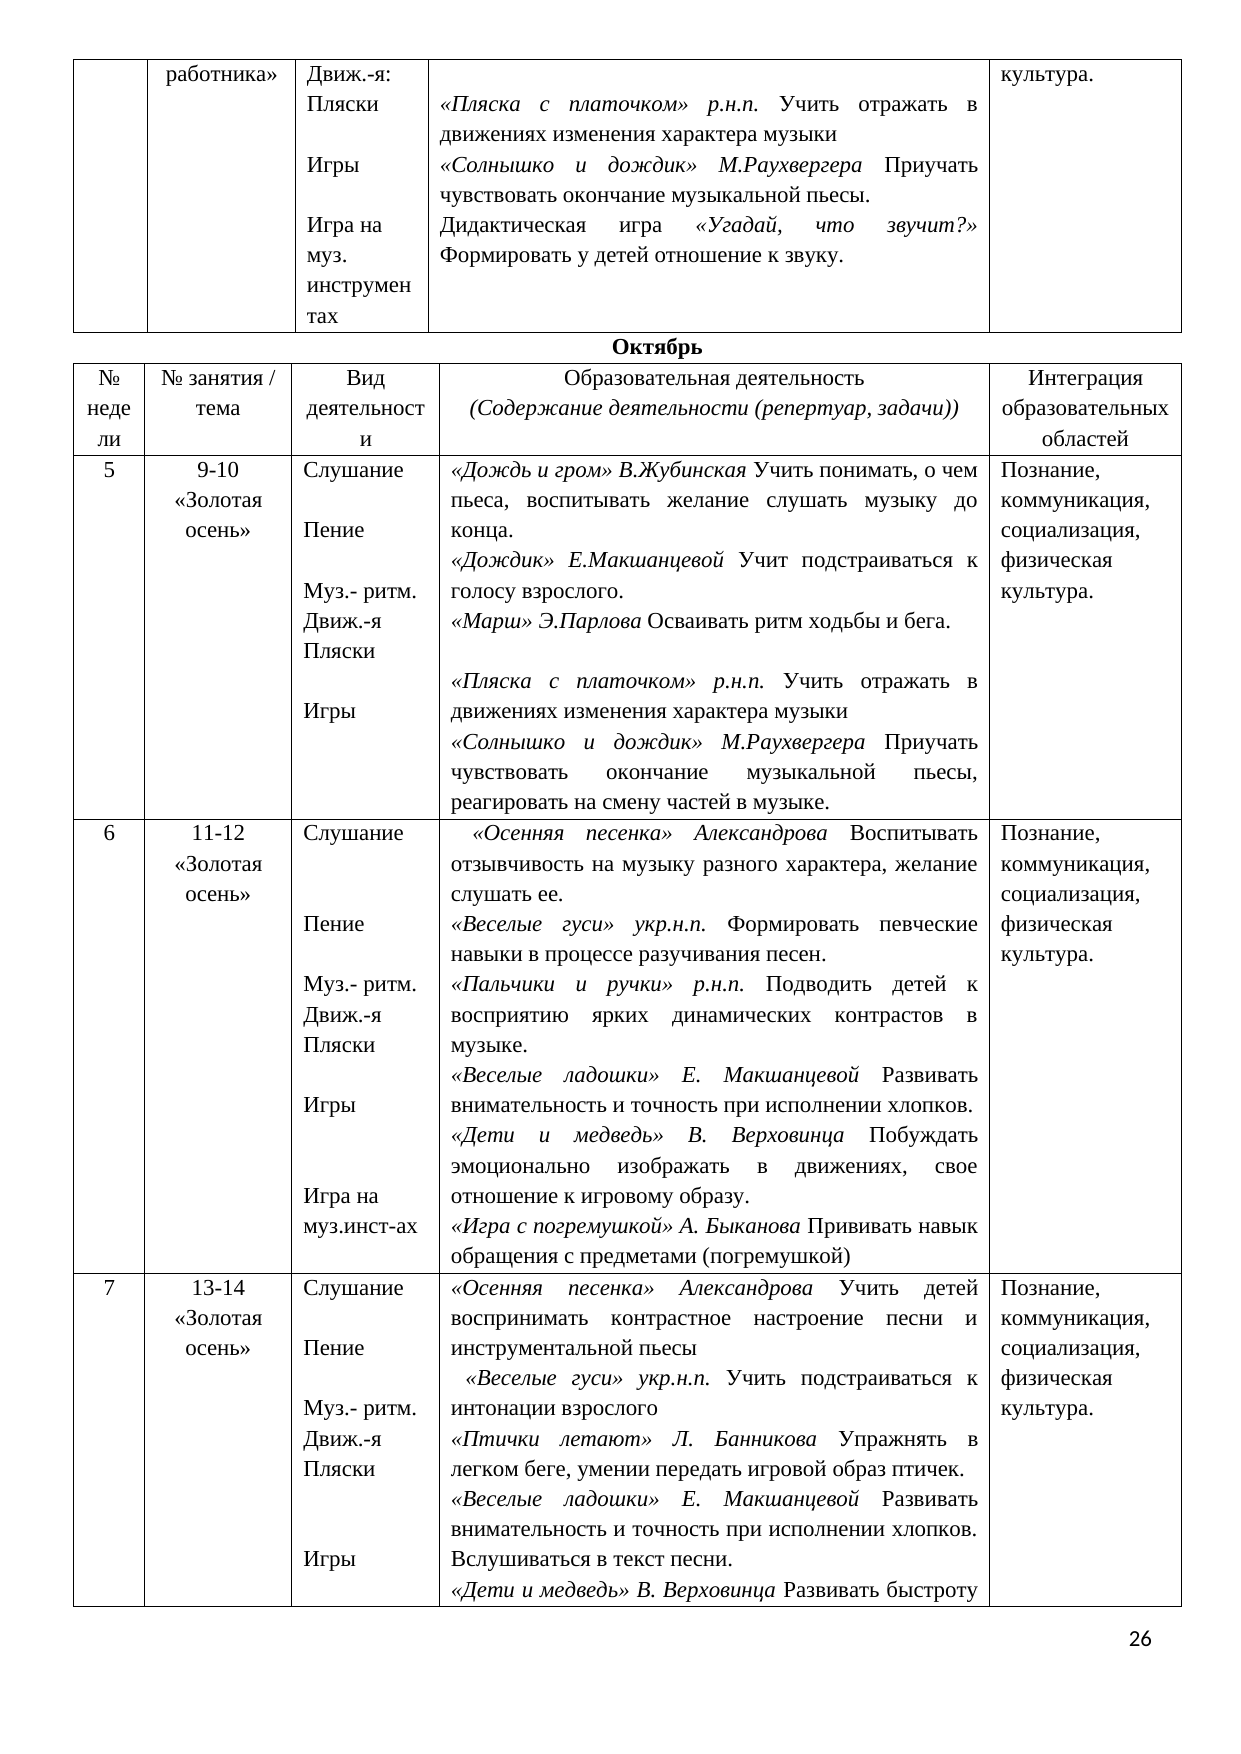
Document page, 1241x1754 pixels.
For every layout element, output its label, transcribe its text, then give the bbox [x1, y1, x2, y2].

table_cell Познание, коммуникация, социализация, физическая культура. [990, 456, 1181, 818]
table_header Интеграция образовательных областей [990, 364, 1181, 455]
table_cell «Осенняя песенка» Александрова Воспитывать отзывчивость на музыку разного характера, желание слушать ее. «Веселые гуси» укр.н.п. Формировать певческие навыки в процессе разучивания песен. «Пальчики и ручки» р.н.п. Подводить детей к восприятию ярких динамических контрастов в музыке. «Веселые ладошки» Е. Макшанцевой Развивать внимательность и точность при исполнении хлопков. «Дети и медведь» В. Верховинца Побуждать эмоционально изображать в движениях, свое отношение к игровому образу. «Игра с погремушкой» А. Быканова Прививать навык обращения с предметами (погремушкой) [440, 820, 989, 1273]
table_header № недели [74, 364, 144, 455]
table_cell Слушание Пение Муз.- ритм. Движ.-я Пляски Игры [292, 456, 439, 818]
table_cell «Дождь и гром» В.Жубинская Учить понимать, о чем пьеса, воспитывать желание слушать музыку до конца. «Дождик» Е.Макшанцевой Учит подстраиваться к голосу взрослого. «Марш» Э.Парлова Осваивать ритм ходьбы и бега. «Пляска с платочком» р.н.п. Учить отражать в движениях изменения характера музыки «Солнышко и дождик» М.Раухвергера Приучать чувствовать окончание музыкальной пьесы, реагировать на смену частей в музыке. [440, 456, 989, 818]
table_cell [429, 60, 989, 332]
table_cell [145, 1274, 291, 1606]
table_header Вид деятельности [292, 364, 439, 455]
table_cell 6 [74, 820, 144, 1273]
table_cell Слушание Пение Муз.- ритм. Движ.-я Пляски Игры Игра на муз.инст-ах [292, 820, 439, 1273]
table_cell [296, 60, 428, 332]
text Октябрь [162, 333, 1152, 359]
table_cell 4 [74, 60, 147, 332]
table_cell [148, 60, 295, 332]
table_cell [292, 1274, 439, 1606]
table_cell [440, 1274, 989, 1606]
table_cell 11-12 «Золотая осень» [145, 820, 291, 1273]
table_header Образовательная деятельность (Содержание деятельности (репертуар, задачи)) [440, 364, 989, 455]
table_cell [990, 60, 1181, 332]
table_header № занятия / тема [145, 364, 291, 455]
table_cell 7 [74, 1274, 144, 1606]
table_cell 9-10 «Золотая осень» [145, 456, 291, 818]
table_cell 5 [74, 456, 144, 818]
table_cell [990, 1274, 1181, 1606]
table_cell Познание, коммуникация, социализация, физическая культура. [990, 820, 1181, 1273]
